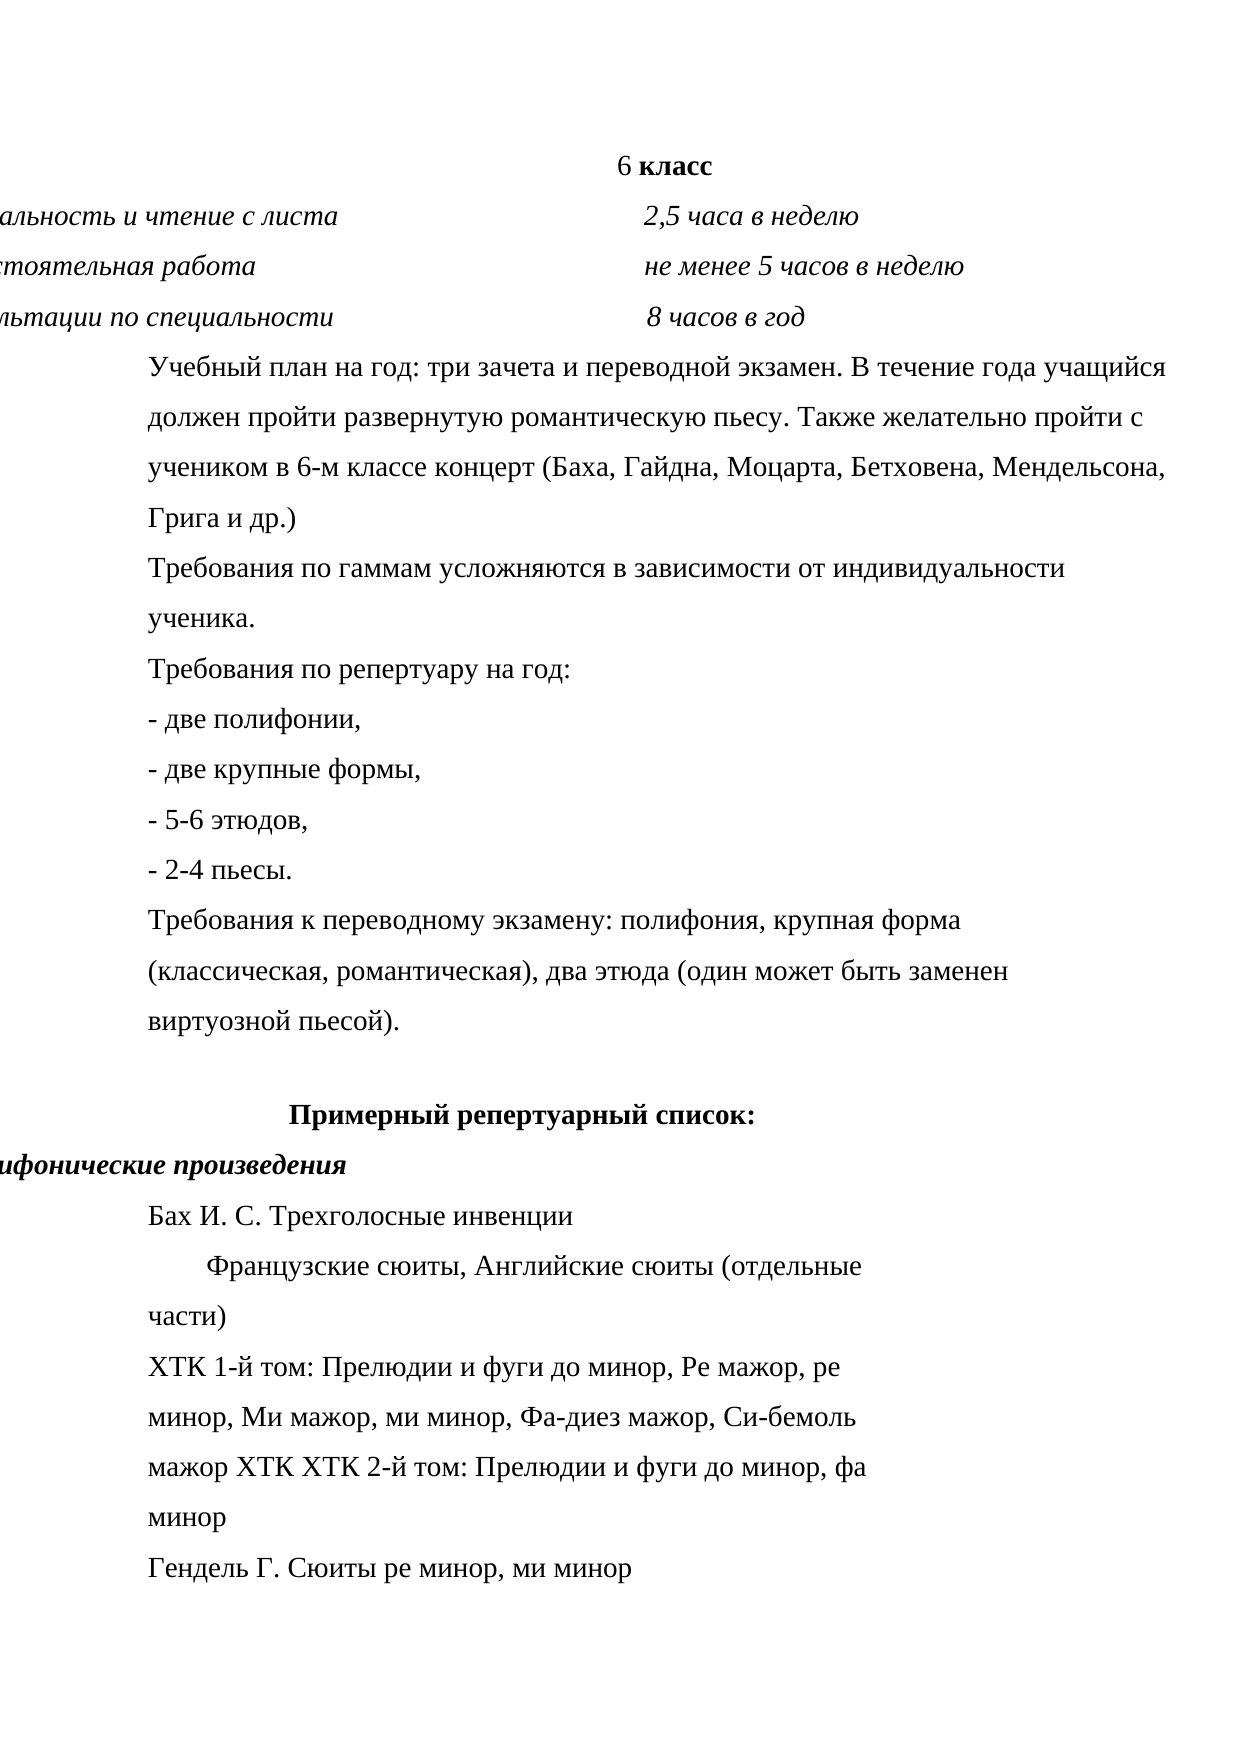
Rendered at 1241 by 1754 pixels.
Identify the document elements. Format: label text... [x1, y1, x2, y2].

text - 2-4 пьесы. [148, 852, 1122, 886]
text Французские сюиты, Английские сюиты (отдельные части) [148, 1248, 916, 1332]
text Гендель Г. Сюиты ре минор, ми минор [148, 1550, 916, 1583]
text 1.Полифонические произведения [0, 1147, 1122, 1181]
text 6 класс [148, 148, 1181, 181]
text Требования по гаммам усложняются в зависимости от индивидуальности ученика. [148, 550, 1095, 634]
text - две крупные формы, [148, 751, 1122, 785]
text Бах И. С. Трехголосные инвенции [148, 1198, 1122, 1231]
text Учебный план на год: три зачета и переводной экзамен. В течение года учащийся должен пройти развернутую романтическую пьесу. Также желательно пройти с учеником в 6-м классе концерт (Баха, Гайдна, Моцарта, Бетховена, Мендельсона, Грига и др.) [148, 349, 1181, 533]
text Требования к переводному экзамену: полифония, крупная форма (классическая, романтическая), два этюда (один может быть заменен виртуозной пьесой). [148, 902, 1095, 1037]
text Требования по репертуару на год: [148, 651, 1122, 684]
text Консультации по специальности 8 часов в год [0, 299, 1122, 332]
text - 5-6 этюдов, [148, 802, 1122, 835]
text - две полифонии, [148, 701, 1122, 735]
text Примерный репертуарный список: [0, 1097, 1122, 1131]
text ХТК 1-й том: Прелюдии и фуги до минор, Ре мажор, ре минор, Ми мажор, ми минор, Фа-диез мажор, Си-бемоль мажор ХТК ХТК 2-й том: Прелюдии и фуги до минор, фа минор [148, 1349, 916, 1533]
text Самостоятельная работа не менее 5 часов в неделю [0, 248, 1122, 282]
text Специальность и чтение с листа 2,5 часа в неделю [0, 198, 1122, 232]
